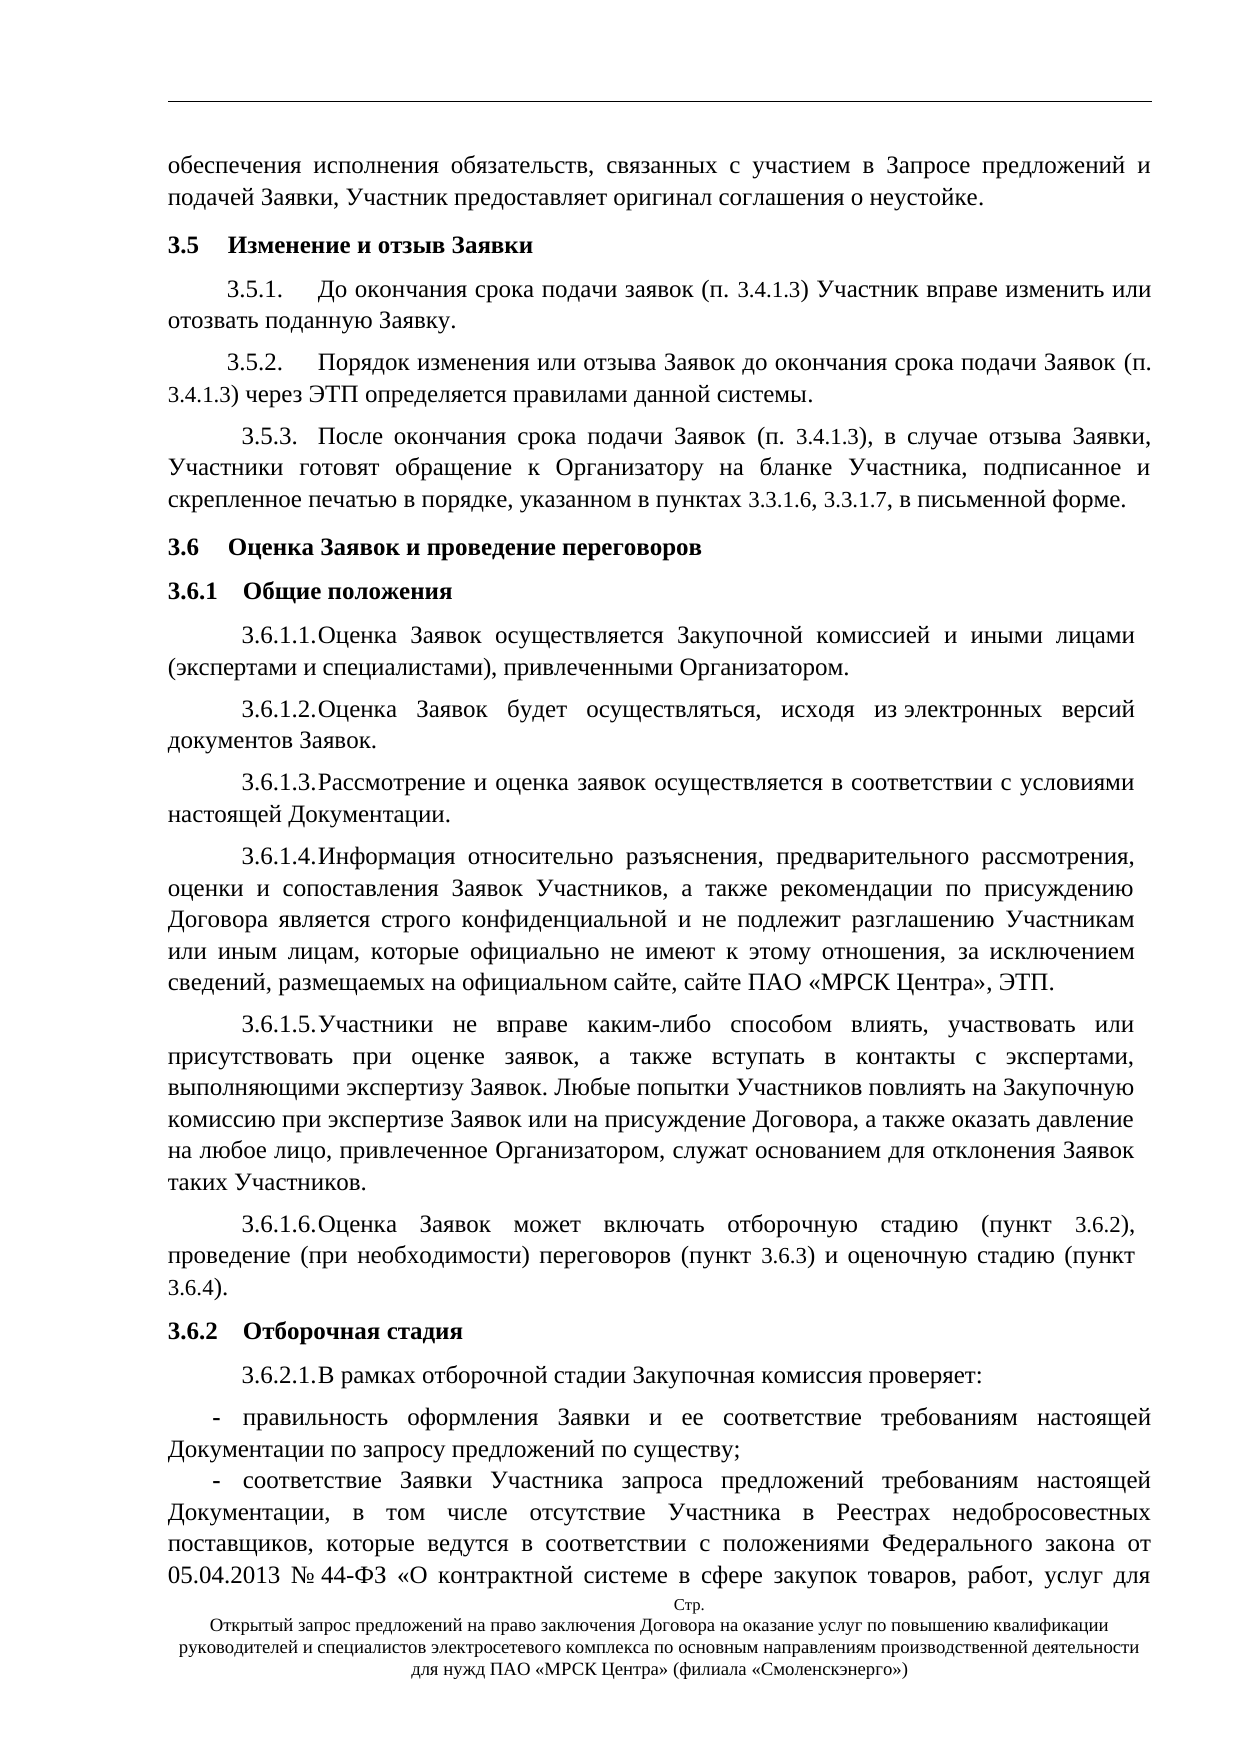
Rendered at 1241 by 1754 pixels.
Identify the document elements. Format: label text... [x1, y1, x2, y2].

list Оценка Заявок может включать отборочную стадию (пункт 3.6.2), проведение (при необходимости) переговоров (пункт 3.6.3) и оценочную стадию (пункт 3.6.4). [168, 1209, 1135, 1301]
list Информация относительно разъяснения, предварительного рассмотрения, оценки и сопоставления Заявок Участников, а также рекомендации по присуждению Договора является строго конфиденциальной и не подлежит разглашению Участникам или иным лицам, которые официально не имеют к этому отношения, за исключением сведений, размещаемых на официальном сайте, сайте ПАО «МРСК Центра», ЭТП. [168, 841, 1135, 996]
list Участники не вправе каким-либо способом влиять, участвовать или присутствовать при оценке заявок, а также вступать в контакты с экспертами, выполняющими экспертизу Заявок. Любые попытки Участников повлиять на Закупочную комиссию при экспертизе Заявок или на присуждение Договора, а также оказать давление на любое лицо, привлеченное Организатором, служат основанием для отклонения Заявок таких Участников. [168, 1009, 1135, 1196]
list Рассмотрение и оценка заявок осуществляется в соответствии с условиями настоящей Документации. [168, 767, 1135, 828]
subtitle Изменение и отзыв Заявки [168, 230, 1152, 258]
subtitle Оценка Заявок и проведение переговоров [168, 532, 1152, 561]
list правильность оформления Заявки и ее соответствие требованиям настоящей Документации по запросу предложений по существу; [168, 1402, 1152, 1463]
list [168, 150, 1152, 210]
subtitle Отборочная стадия [168, 1316, 1152, 1345]
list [168, 1465, 1152, 1589]
list Оценка Заявок осуществляется Закупочной комиссией и иными лицами (экспертами и специалистами), привлеченными Организатором. [168, 620, 1135, 681]
list В рамках отборочной стадии Закупочная комиссия проверяет: [168, 1360, 1135, 1389]
list После окончания срока подачи Заявок (п. 3.4.1.3), в случае отзыва Заявки, Участники готовят обращение к Организатору на бланке Участника, подписанное и скрепленное печатью в порядке, указанном в пунктах 3.3.1.6, 3.3.1.7, в письменной форме. [168, 421, 1152, 513]
list Оценка Заявок будет осуществляться, исходя из электронных версий документов Заявок. [168, 694, 1135, 754]
list До окончания срока подачи заявок (п. 3.4.1.3) Участник вправе изменить или отозвать поданную Заявку. [168, 274, 1152, 334]
subtitle Общие положения [168, 576, 1152, 605]
list Порядок изменения или отзыва Заявок до окончания срока подачи Заявок (п. 3.4.1.3) через ЭТП определяется правилами данной системы. [168, 347, 1152, 408]
